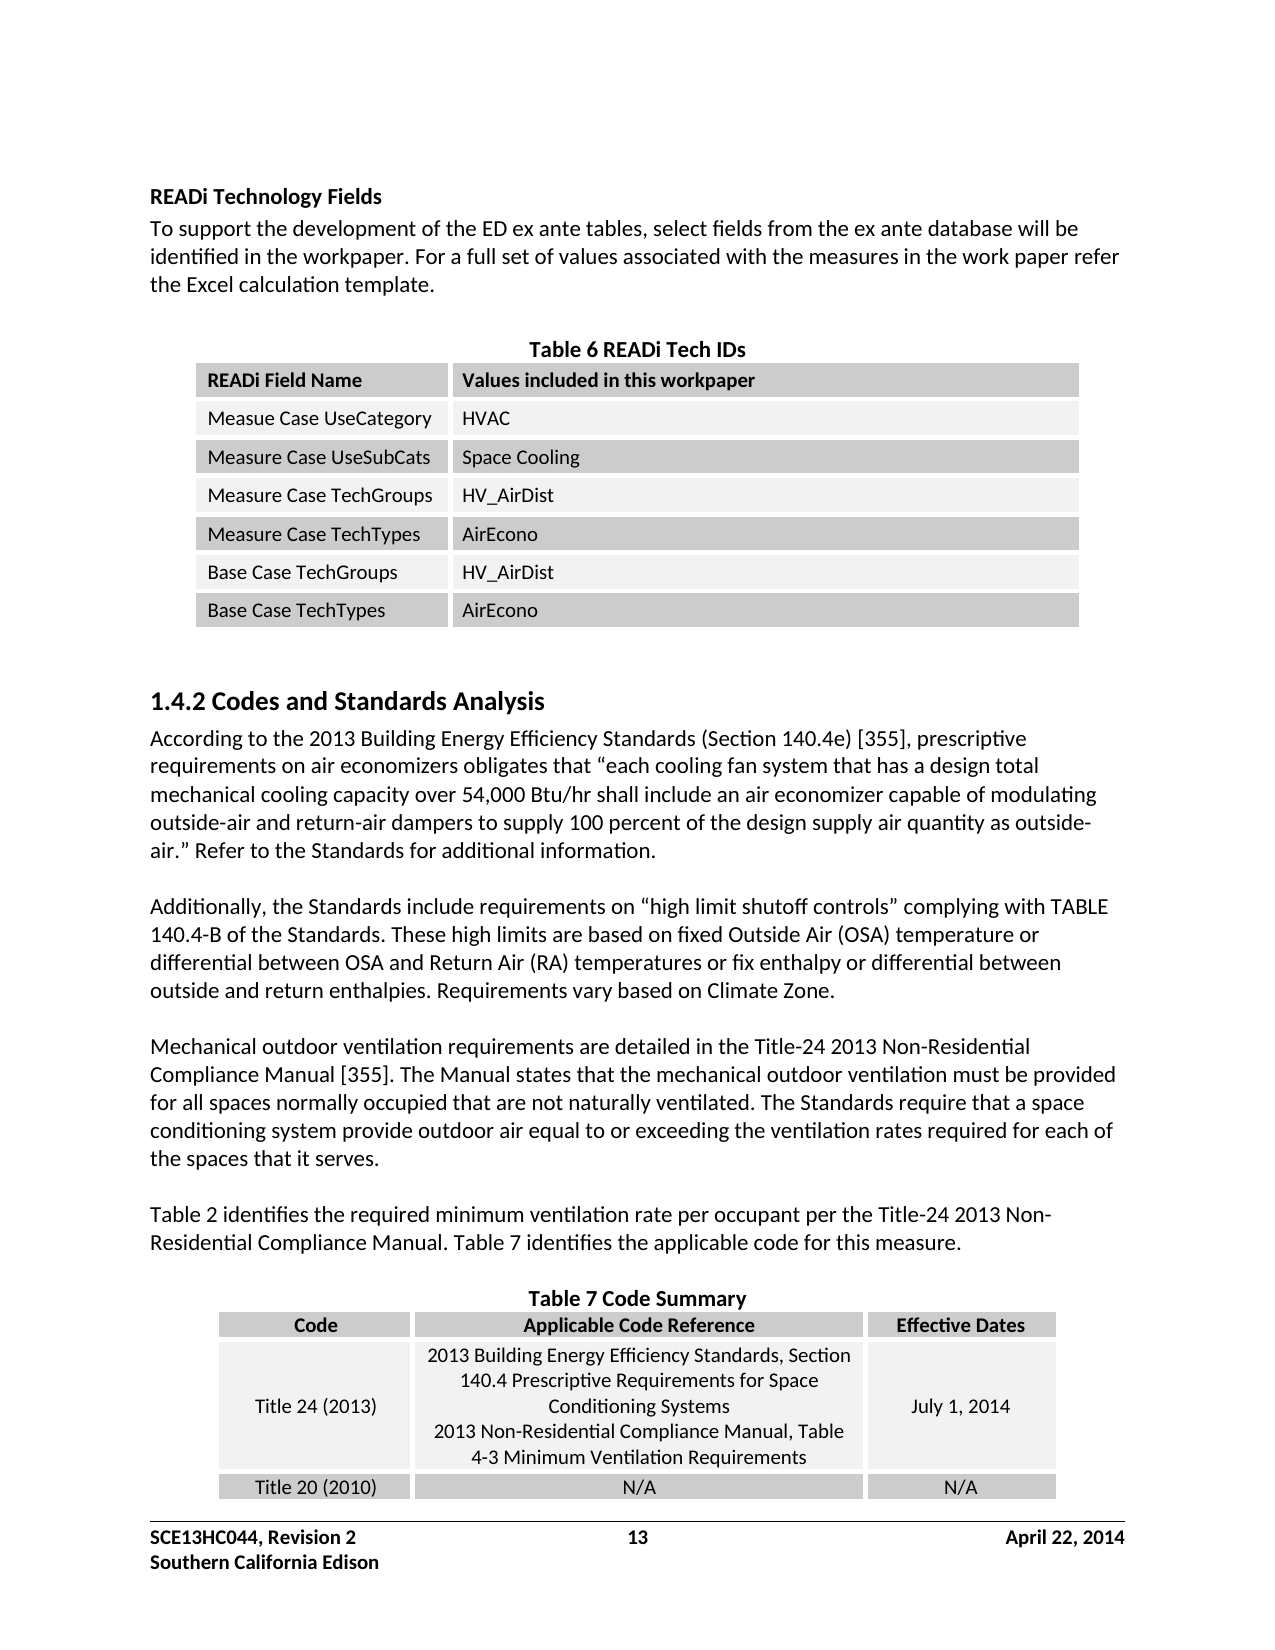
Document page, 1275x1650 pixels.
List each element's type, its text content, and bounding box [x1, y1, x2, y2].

table_cell July 1, 2014 [868, 1342, 1056, 1469]
table_cell HV_AirDist [453, 555, 1079, 589]
table_cell Measure Case TechTypes [196, 517, 448, 550]
table_cell Measue Case UseCategory [196, 401, 448, 435]
text READi Technology Fields [150, 182, 1125, 210]
text Additionally, the Standards include requirements on “high limit shutoff controls” complying with TABLE 140.4-B of the Standards. These high limits are based on fixed Outside Air (OSA) temperature or differential between OSA and Return Air (RA) temperatures or fix enthalpy or differential between outside and return enthalpies. Requirements vary based on Climate Zone. [150, 892, 1125, 1004]
table_cell Measure Case TechGroups [196, 478, 448, 512]
text To support the development of the ED ex ante tables, select fields from the ex ante database will be identified in the workpaper. For a full set of values associated with the measures in the work paper refer the Excel calculation template. [150, 214, 1125, 298]
subtitle 1.4.2 Codes and Standards Analysis [150, 684, 1125, 717]
table_cell Measure Case UseSubCats [196, 440, 448, 473]
table_header READi Field Name [196, 363, 448, 397]
table_cell N/A [868, 1474, 1056, 1499]
table_cell Title 20 (2010) [219, 1474, 410, 1499]
text Table 2 identifies the required minimum ventilation rate per occupant per the Title-24 2013 Non-Residential Compliance Manual. Table 7 identifies the applicable code for this measure. [150, 1200, 1125, 1256]
table_cell Title 24 (2013) [219, 1342, 410, 1469]
table_cell HVAC [453, 401, 1079, 435]
text Mechanical outdoor ventilation requirements are detailed in the Title-24 2013 Non-Residential Compliance Manual [355]. The Manual states that the mechanical outdoor ventilation must be provided for all spaces normally occupied that are not naturally ventilated. The Standards require that a space conditioning system provide outdoor air equal to or exceeding the ventilation rates required for each of the spaces that it serves. [150, 1032, 1125, 1172]
table_cell N/A [415, 1474, 863, 1499]
table_cell HV_AirDist [453, 478, 1079, 512]
text Table 7 Code Summary [150, 1284, 1125, 1312]
table_header Values included in this workpaper [453, 363, 1079, 397]
table_cell AirEcono [453, 517, 1079, 550]
table_cell Base Case TechGroups [196, 555, 448, 589]
table_cell Space Cooling [453, 440, 1079, 473]
table_cell AirEcono [453, 593, 1079, 627]
table_header Code [219, 1312, 410, 1337]
text Table 6 READi Tech IDs [150, 335, 1125, 363]
table_header Effective Dates [868, 1312, 1056, 1337]
table_cell Base Case TechTypes [196, 593, 448, 627]
text According to the 2013 Building Energy Efficiency Standards (Section 140.4e) [355], prescriptive requirements on air economizers obligates that “each cooling fan system that has a design total mechanical cooling capacity over 54,000 Btu/hr shall include an air economizer capable of modulating outside-air and return-air dampers to supply 100 percent of the design supply air quantity as outside-air.” Refer to the Standards for additional information. [150, 724, 1125, 864]
table_header Applicable Code Reference [415, 1312, 863, 1337]
table_cell 2013 Building Energy Efficiency Standards, Section 140.4 Prescriptive Requirements for Space Conditioning Systems 2013 Non-Residential Compliance Manual, Table 4-3 Minimum Ventilation Requirements [415, 1342, 863, 1469]
